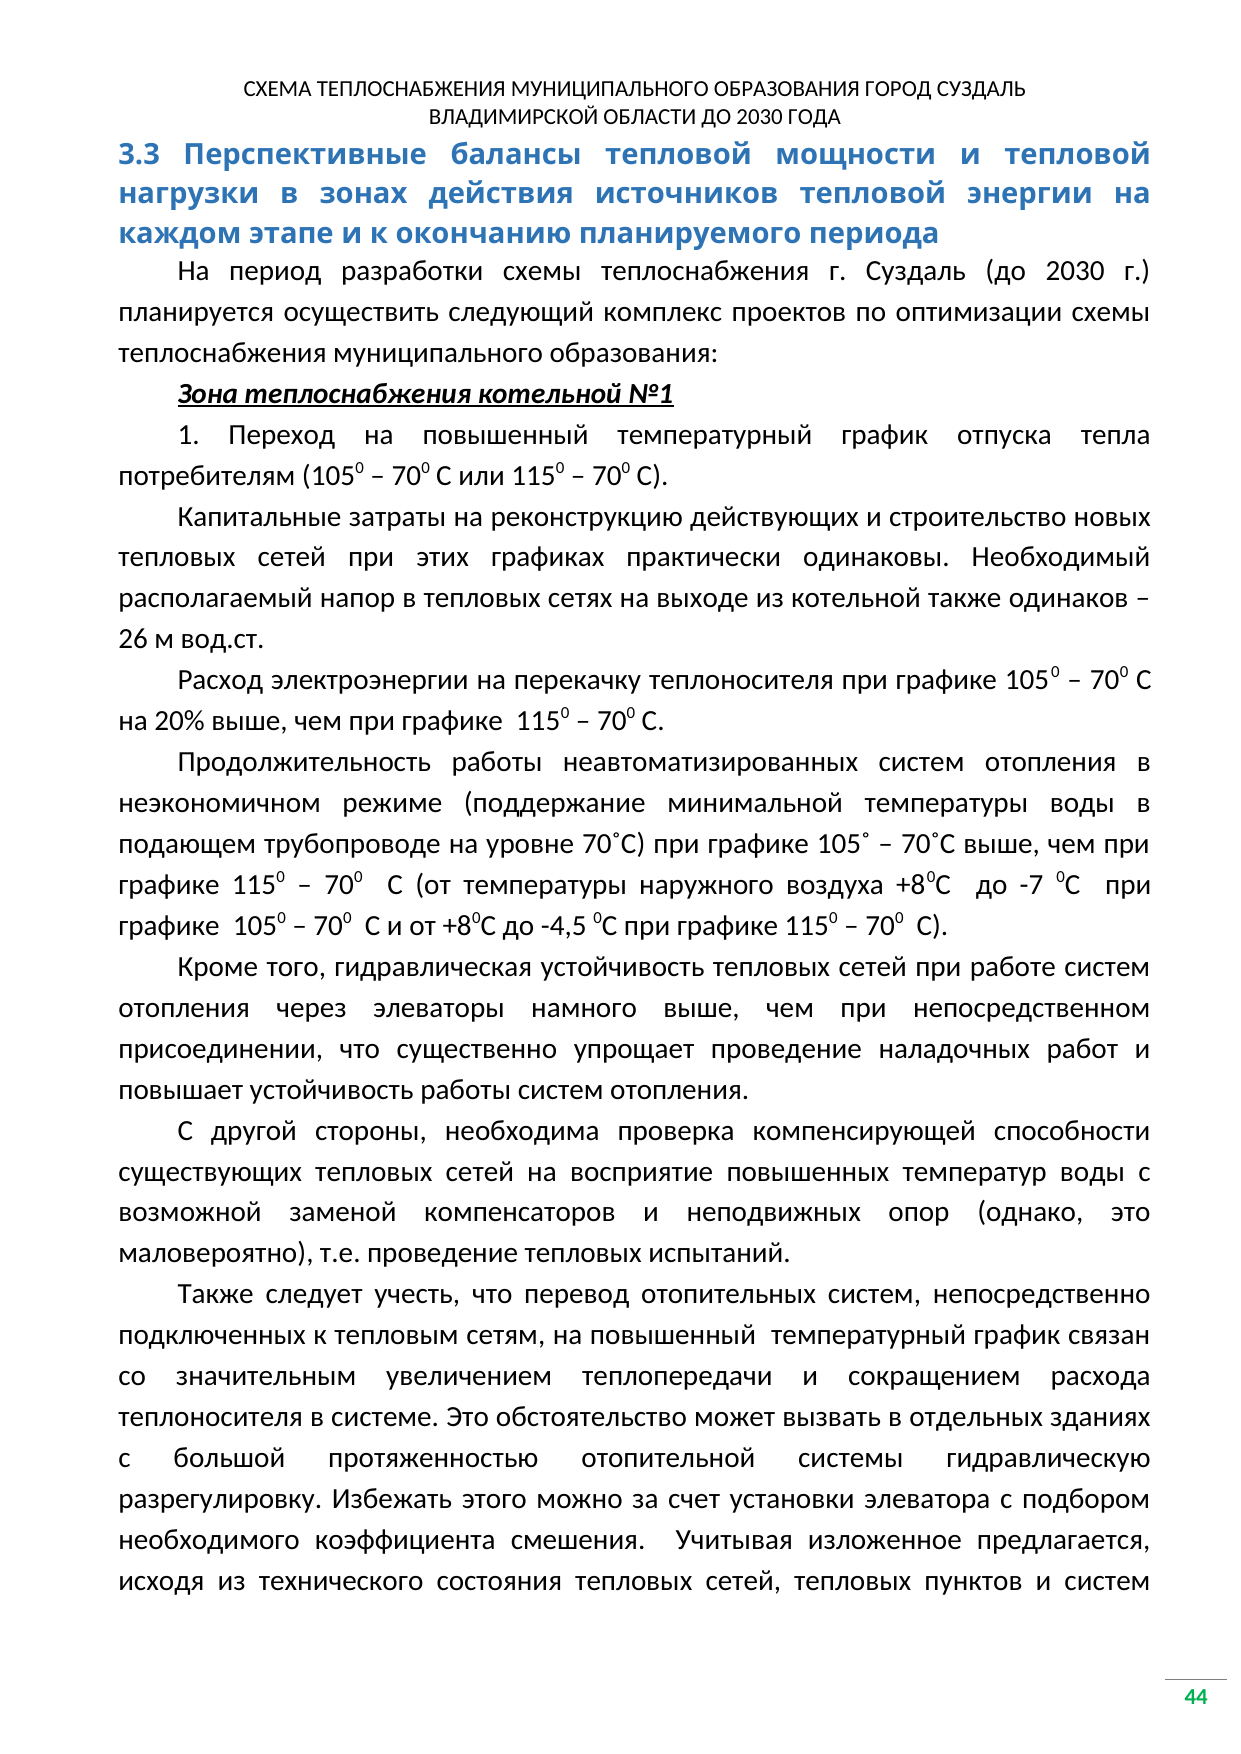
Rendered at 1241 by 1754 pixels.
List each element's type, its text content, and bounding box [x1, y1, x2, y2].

text Капитальные затраты на реконструкцию действующих и строительство новых тепловых сетей при этих графиках практически одинаковы. Необходимый располагаемый напор в тепловых сетях на выходе из котельной также одинаков – 26 м вод.ст. [118, 498, 1152, 656]
text С другой стороны, необходима проверка компенсирующей способности существующих тепловых сетей на восприятие повышенных температур воды с возможной заменой компенсаторов и неподвижных опор (однако, это маловероятно), т.е. проведение тепловых испытаний. [118, 1112, 1152, 1270]
text Кроме того, гидравлическая устойчивость тепловых сетей при работе систем отопления через элеваторы намного выше, чем при непосредственном присоединении, что существенно упрощает проведение наладочных работ и повышает устойчивость работы систем отопления. [118, 948, 1152, 1106]
subtitle 3.3 Перспективные балансы тепловой мощности и тепловой нагрузки в зонах действия источников тепловой энергии на каждом этапе и к окончанию планируемого периода [118, 133, 1152, 252]
text Продолжительность работы неавтоматизированных систем отопления в неэкономичном режиме (поддержание минимальной температуры воды в подающем трубопроводе на уровне 70˚С) при графике 105˚ – 70˚С выше, чем при графике 1150 – 700 С (от температуры наружного воздуха +80С до -7 0С при графике 1050 – 700 С и от +80С до -4,5 0С при графике 1150 – 700 С). [118, 743, 1152, 943]
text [118, 1275, 1152, 1598]
text На период разработки схемы теплоснабжения г. Суздаль (до 2030 г.) планируется осуществить следующий комплекс проектов по оптимизации схемы теплоснабжения муниципального образования: [118, 252, 1152, 369]
text Расход электроэнергии на перекачку теплоносителя при графике 1050 – 700 С на 20% выше, чем при графике 1150 – 700 С. [118, 661, 1152, 738]
text 1. Переход на повышенный температурный график отпуска тепла потребителям (1050 – 700 С или 1150 – 700 С). [118, 416, 1152, 492]
text Зона теплоснабжения котельной №1 [118, 375, 1152, 410]
